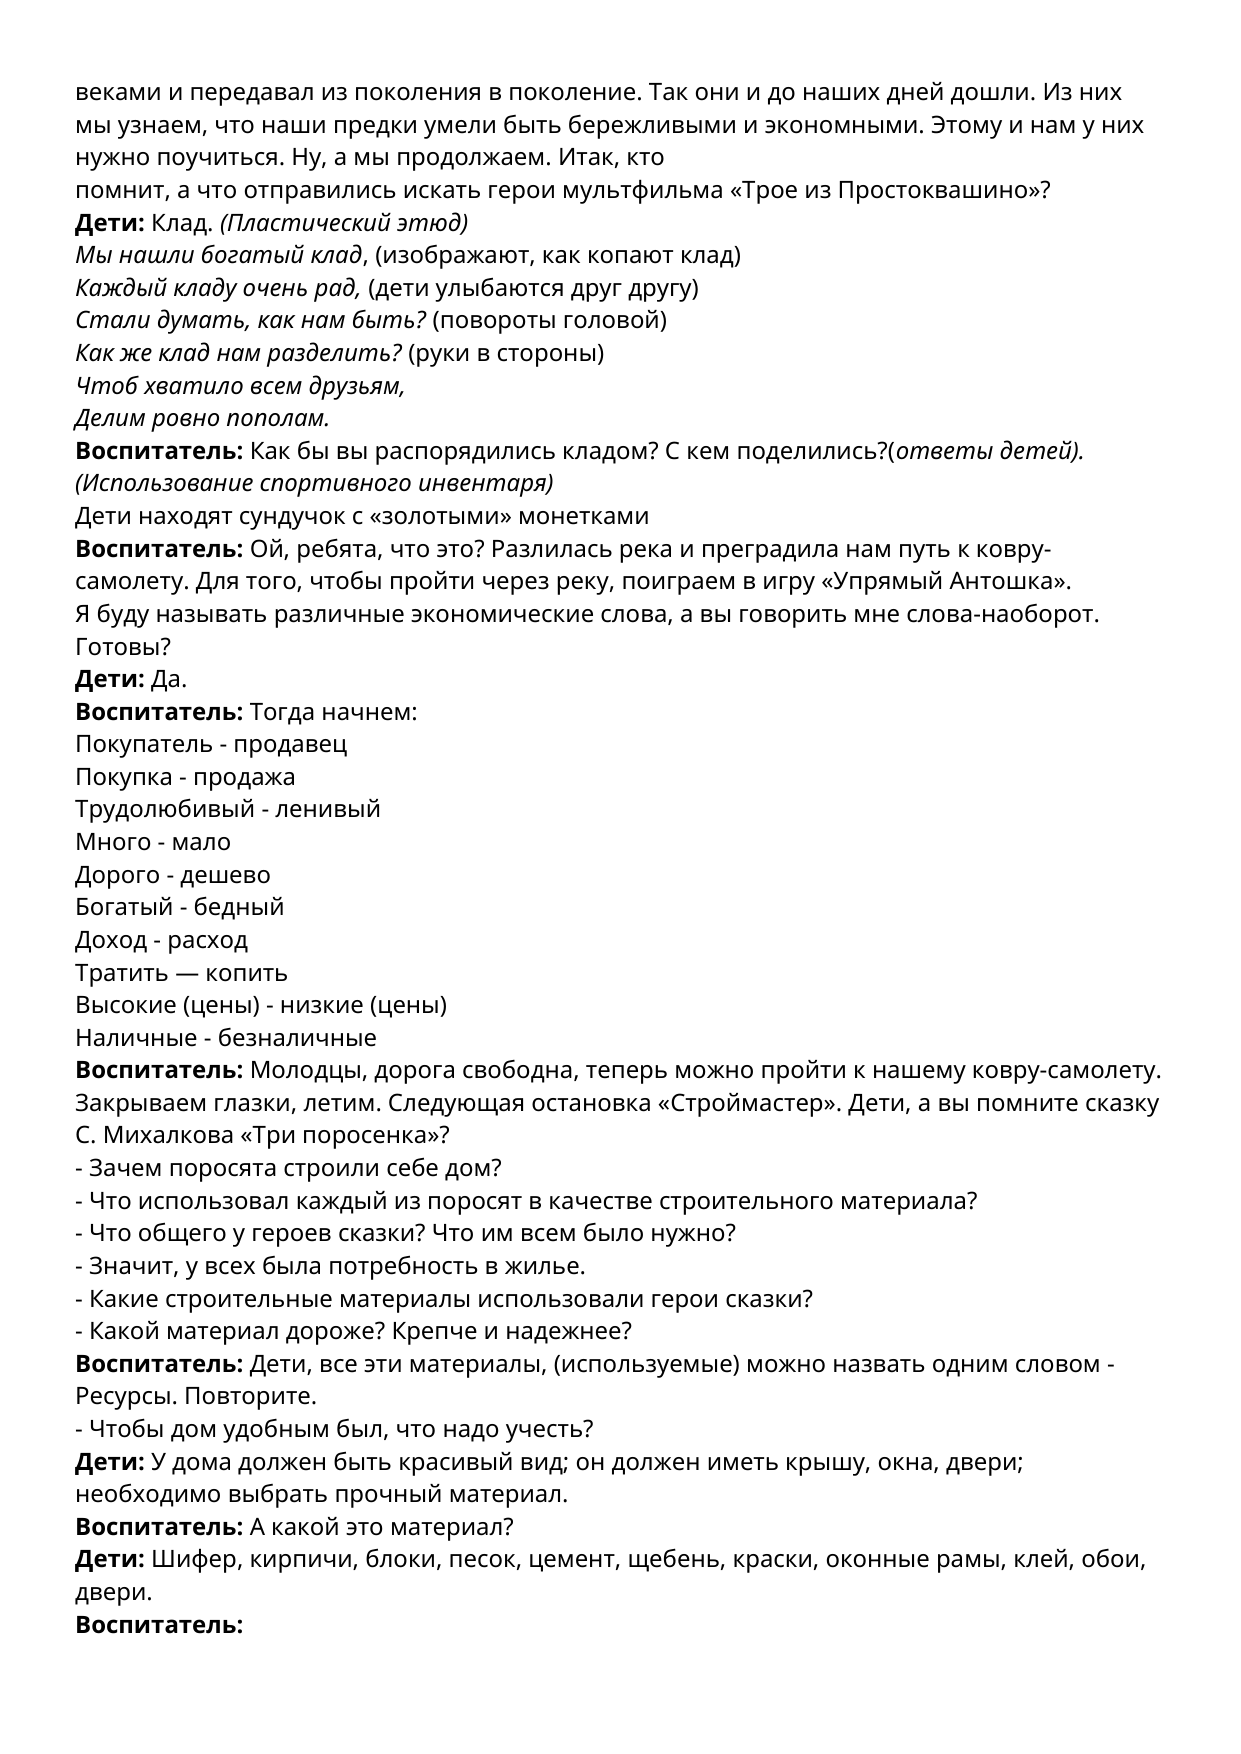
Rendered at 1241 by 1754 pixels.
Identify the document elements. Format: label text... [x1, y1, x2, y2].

text Наличные - безналичные [75, 1021, 1165, 1053]
text - Что использовал каждый из поросят в качестве строительного материала? [75, 1183, 1165, 1216]
text - Какие строительные материалы использовали герои сказки? [75, 1281, 1165, 1314]
text Доход - расход [75, 923, 1165, 955]
text Стали думать, как нам быть? (повороты головой) [75, 303, 1165, 336]
text Много - мало [75, 825, 1165, 857]
text Дети: Да. [75, 662, 1165, 694]
text Покупка - продажа [75, 760, 1165, 792]
text Воспитатель: Тогда начнем: [75, 694, 1165, 727]
text Мы нашли богатый клад, (изображают, как копают клад) [75, 238, 1165, 271]
text Дорого - дешево [75, 857, 1165, 890]
text Воспитатель: Как бы вы распорядились кладом? С кем поделились?(ответы детей). [75, 434, 1165, 466]
text - Зачем поросята строили себе дом? [75, 1151, 1165, 1183]
text Чтоб хватило всем друзьям, [75, 368, 1165, 401]
text Я буду называть различные экономические слова, а вы говорить мне слова-наоборот. Готовы? [75, 597, 1165, 662]
text Дети находят сундучок с «золотыми» монетками [75, 499, 1165, 531]
text Покупатель - продавец [75, 727, 1165, 760]
text - Значит, у всех была потребность в жилье. [75, 1249, 1165, 1281]
text Воспитатель: Молодцы, дорога свободна, теперь можно пройти к нашему ковру-самолету. Закрываем глазки, летим. Следующая остановка «Строймастер». Дети, а вы помните сказку С. Михалкова «Три поросенка»? [75, 1053, 1165, 1151]
text (Использование спортивного инвентаря) [75, 466, 1165, 499]
text помнит, а что отправились искать герои мультфильма «Трое из Простоквашино»? [75, 173, 1165, 205]
text Дети: Клад. (Пластический этюд) [75, 205, 1165, 238]
text Воспитатель: А какой это материал? [75, 1509, 1165, 1542]
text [75, 75, 1165, 173]
text Как же клад нам разделить? (руки в стороны) [75, 336, 1165, 368]
text Дети: У дома должен быть красивый вид; он должен иметь крышу, окна, двери; необходимо выбрать прочный материал. [75, 1444, 1165, 1509]
text Трудолюбивый - ленивый [75, 792, 1165, 825]
text - Какой материал дороже? Крепче и надежнее? [75, 1314, 1165, 1347]
text Делим ровно пополам. [75, 401, 1165, 434]
text - Чтобы дом удобным был, что надо учесть? [75, 1412, 1165, 1444]
text - Что общего у героев сказки? Что им всем было нужно? [75, 1216, 1165, 1249]
text Высокие (цены) - низкие (цены) [75, 988, 1165, 1021]
text Тратить — копить [75, 955, 1165, 988]
text Каждый кладу очень рад, (дети улыбаются друг другу) [75, 271, 1165, 303]
text Воспитатель: [75, 1607, 1165, 1640]
text Богатый - бедный [75, 890, 1165, 923]
text Дети: Шифер, кирпичи, блоки, песок, цемент, щебень, краски, оконные рамы, клей, обои, двери. [75, 1542, 1165, 1607]
text Воспитатель: Ой, ребята, что это? Разлилась река и преградила нам путь к ковру- самолету. Для того, чтобы пройти через реку, поиграем в игру «Упрямый Антошка». [75, 531, 1165, 597]
text Воспитатель: Дети, все эти материалы, (используемые) можно назвать одним словом - Ресурсы. Повторите. [75, 1347, 1165, 1412]
